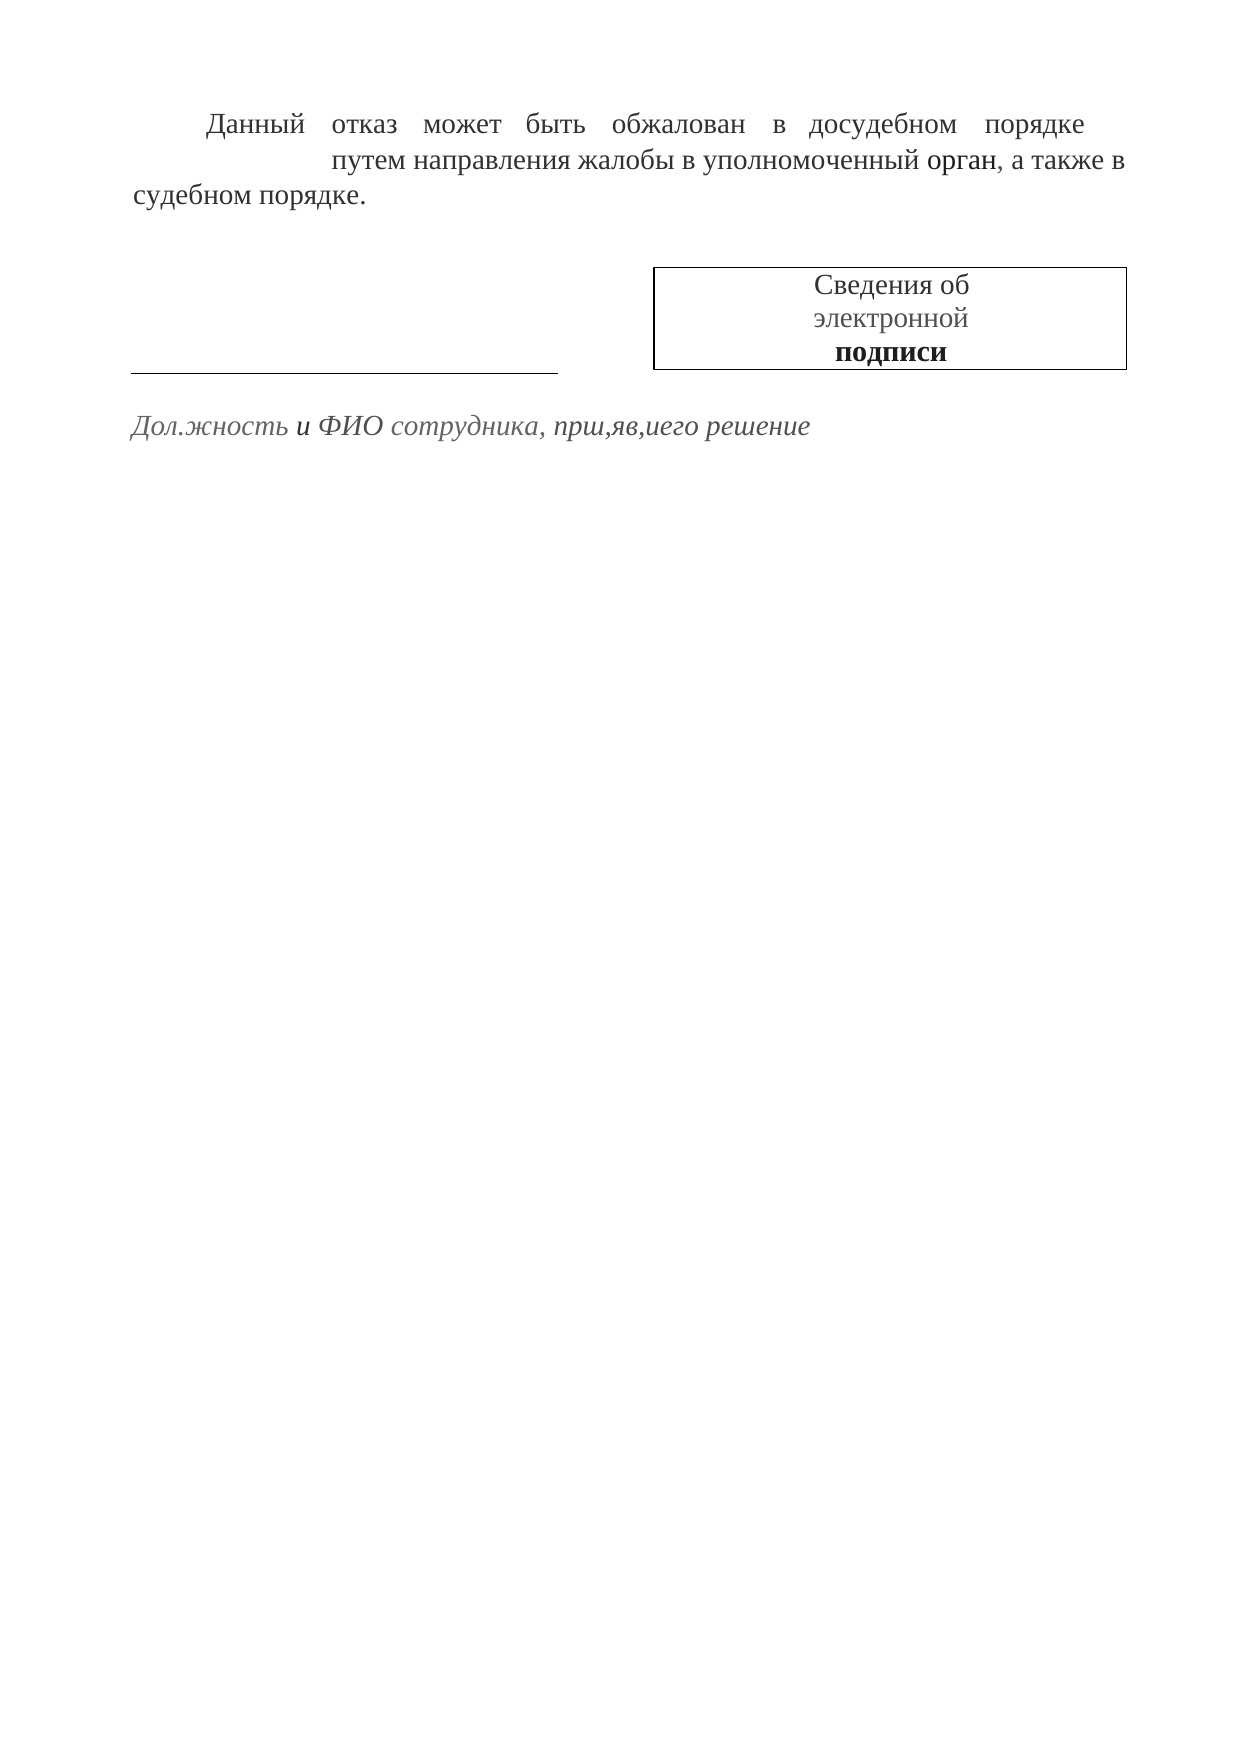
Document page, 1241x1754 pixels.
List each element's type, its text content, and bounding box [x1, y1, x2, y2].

text Данный отказ может быть обжалован в досудебном порядке путем направления жалобы в уполномоченный орган, а также в судебном порядке. [133, 107, 1184, 211]
text Дол.жность и ФИО сотрудника, прш,яв,иего решение [132, 408, 1211, 442]
